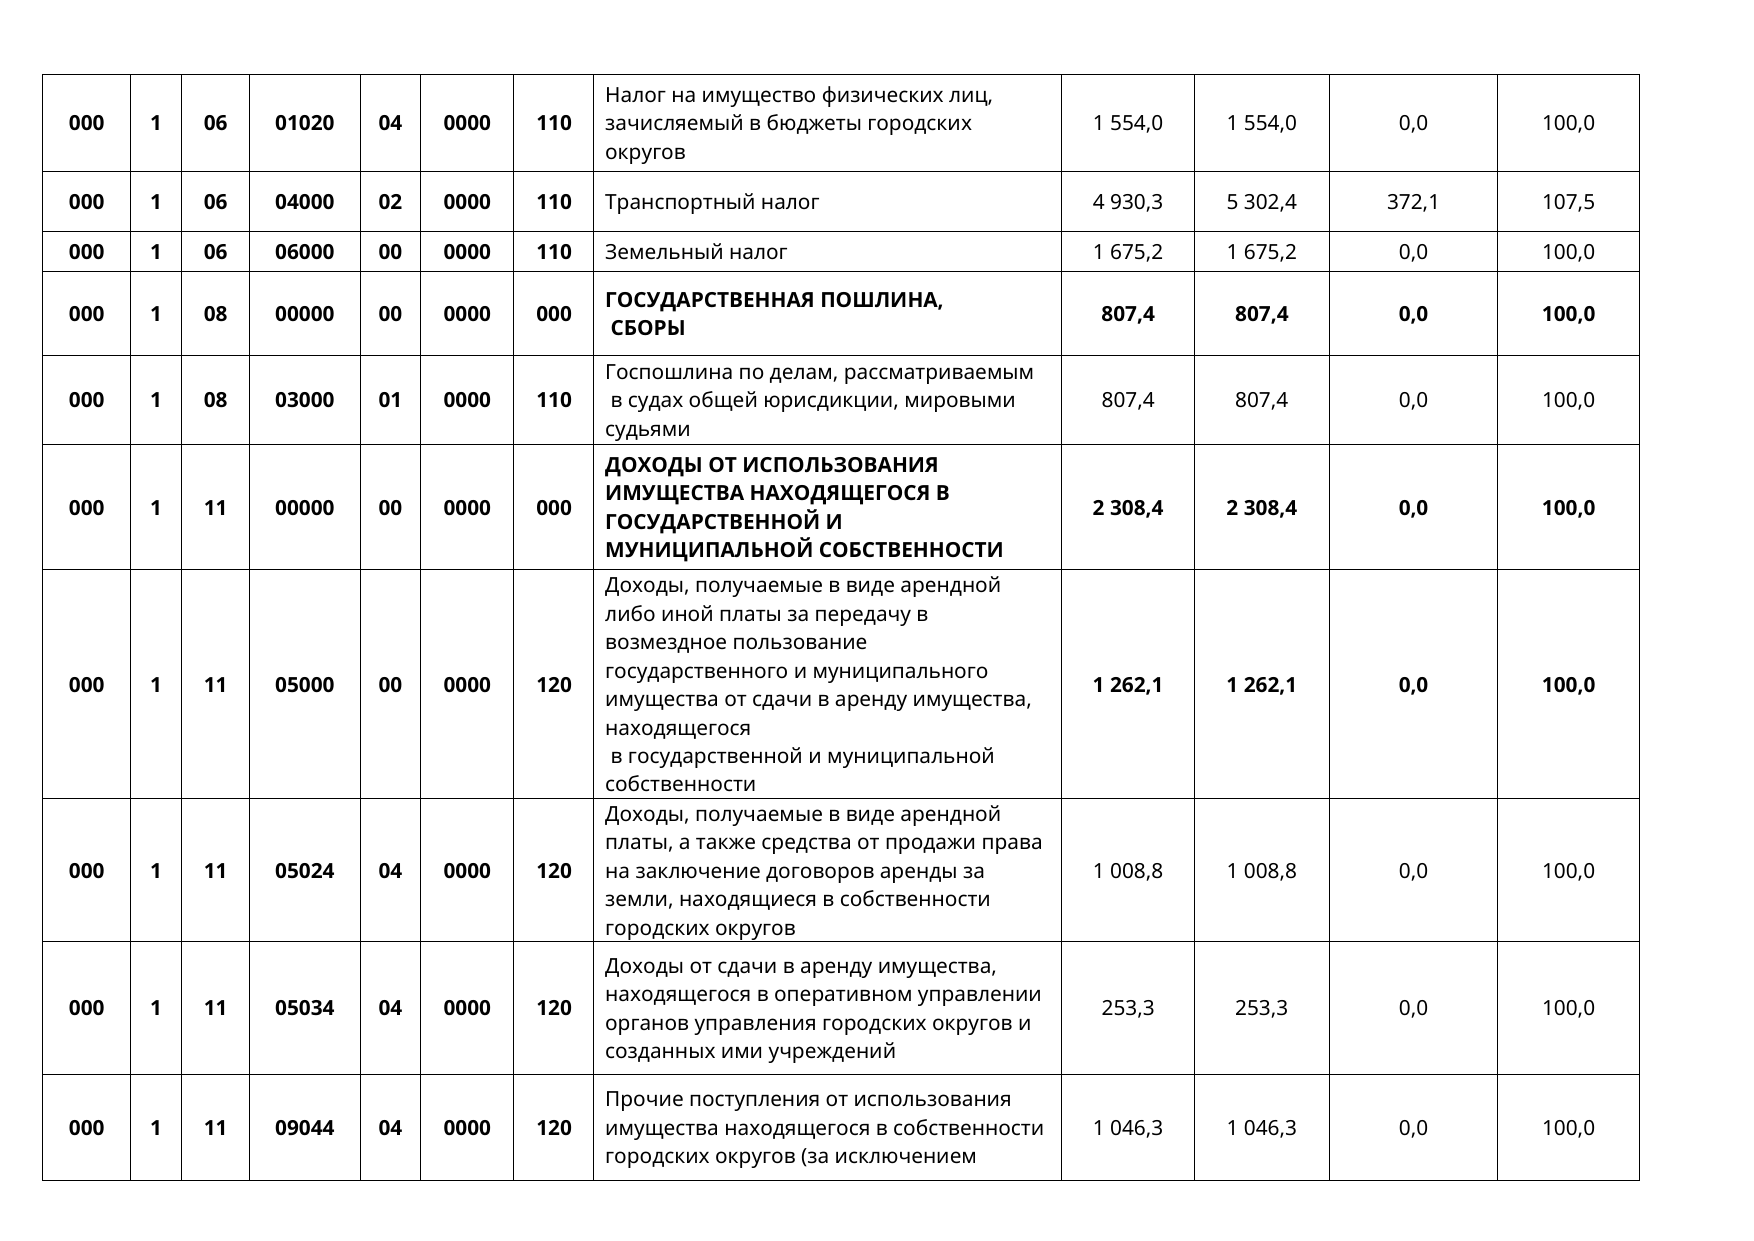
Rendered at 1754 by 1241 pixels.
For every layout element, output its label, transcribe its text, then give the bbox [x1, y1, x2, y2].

table_cell 000 [43, 445, 130, 569]
table_cell 000 [514, 445, 593, 569]
table_cell 100,0 [1498, 799, 1639, 941]
table_cell 253,3 [1062, 942, 1194, 1073]
table_cell 372,1 [1330, 172, 1497, 231]
table_cell 01020 [250, 75, 360, 171]
table_cell 0,0 [1330, 272, 1497, 355]
table_cell 1 554,0 [1062, 75, 1194, 171]
table_cell 110 [514, 75, 593, 171]
table_cell 04 [361, 75, 420, 171]
table_cell 11 [182, 799, 249, 941]
table_cell 000 [43, 942, 130, 1073]
table_cell 00000 [250, 272, 360, 355]
table_cell Доходы, получаемые в виде арендной платы, а также средства от продажи права на заключение договоров аренды за земли, находящиеся в собственности городских округов [594, 799, 1061, 941]
table_cell 0000 [421, 172, 513, 231]
table_cell 0,0 [1330, 75, 1497, 171]
table_cell 1 554,0 [1195, 75, 1329, 171]
table_cell 120 [514, 799, 593, 941]
table_cell 0,0 [1330, 445, 1497, 569]
table_cell 100,0 [1498, 1075, 1639, 1180]
table_cell 2 308,4 [1195, 445, 1329, 569]
table_cell Доходы от сдачи в аренду имущества, находящегося в оперативном управлении органов управления городских округов и созданных ими учреждений [594, 942, 1061, 1073]
table_cell Доходы, получаемые в виде арендной либо иной платы за передачу в возмездное пользование государственного и муниципального имущества от сдачи в аренду имущества, находящегося в государственной и муниципальной собственности [594, 570, 1061, 798]
table_cell 08 [182, 356, 249, 443]
table_cell 100,0 [1498, 445, 1639, 569]
table_cell 000 [514, 272, 593, 355]
table_cell 06 [182, 75, 249, 171]
table_cell 1 046,3 [1195, 1075, 1329, 1180]
table_cell Земельный налог [594, 232, 1061, 271]
table_cell 0,0 [1330, 1075, 1497, 1180]
table_cell 110 [514, 356, 593, 443]
table_cell 0000 [421, 445, 513, 569]
table_cell 02 [361, 172, 420, 231]
table_cell 000 [43, 1075, 130, 1180]
table_cell 107,5 [1498, 172, 1639, 231]
table_cell 0000 [421, 570, 513, 798]
table_cell 0,0 [1330, 232, 1497, 271]
table_cell 1 [131, 1075, 181, 1180]
table_cell 1 [131, 570, 181, 798]
table_cell 000 [43, 172, 130, 231]
table_cell 0000 [421, 942, 513, 1073]
table_cell 0,0 [1330, 942, 1497, 1073]
table_cell 1 262,1 [1062, 570, 1194, 798]
table_cell 05024 [250, 799, 360, 941]
table_cell 120 [514, 1075, 593, 1180]
table_cell 1 [131, 272, 181, 355]
table_cell 807,4 [1062, 356, 1194, 443]
table_cell 06000 [250, 232, 360, 271]
table_cell 03000 [250, 356, 360, 443]
table_cell 06 [182, 232, 249, 271]
table_cell 04 [361, 1075, 420, 1180]
table_cell 05034 [250, 942, 360, 1073]
table_cell 100,0 [1498, 75, 1639, 171]
table_cell 100,0 [1498, 942, 1639, 1073]
table_cell 0000 [421, 799, 513, 941]
table_cell 100,0 [1498, 570, 1639, 798]
table_cell 1 262,1 [1195, 570, 1329, 798]
table_cell 05000 [250, 570, 360, 798]
table_cell 1 [131, 172, 181, 231]
table_cell 11 [182, 942, 249, 1073]
table_cell 000 [43, 356, 130, 443]
table_cell 1 [131, 232, 181, 271]
table_cell 00000 [250, 445, 360, 569]
table_cell ДОХОДЫ ОТ ИСПОЛЬЗОВАНИЯ ИМУЩЕСТВА НАХОДЯЩЕГОСЯ В ГОСУДАРСТВЕННОЙ И МУНИЦИПАЛЬНОЙ СОБСТВЕННОСТИ [594, 445, 1061, 569]
table_cell 0000 [421, 1075, 513, 1180]
table_cell 0000 [421, 356, 513, 443]
table_cell 5 302,4 [1195, 172, 1329, 231]
table_cell 04 [361, 799, 420, 941]
table_cell 2 308,4 [1062, 445, 1194, 569]
table_cell 1 046,3 [1062, 1075, 1194, 1180]
table_cell Транспортный налог [594, 172, 1061, 231]
table_cell 4 930,3 [1062, 172, 1194, 231]
table_cell 253,3 [1195, 942, 1329, 1073]
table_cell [594, 1075, 1061, 1180]
table_cell 807,4 [1062, 272, 1194, 355]
table_cell 1 [131, 445, 181, 569]
table_cell 100,0 [1498, 272, 1639, 355]
table_cell 000 [43, 232, 130, 271]
table_cell 0000 [421, 272, 513, 355]
table_cell 0000 [421, 232, 513, 271]
table_cell 000 [43, 570, 130, 798]
table_cell 120 [514, 942, 593, 1073]
table_cell 000 [43, 75, 130, 171]
table_cell 807,4 [1195, 272, 1329, 355]
table_cell 0,0 [1330, 799, 1497, 941]
table_cell 100,0 [1498, 356, 1639, 443]
table_cell 1 008,8 [1195, 799, 1329, 941]
table_cell 0,0 [1330, 570, 1497, 798]
table_cell 807,4 [1195, 356, 1329, 443]
table_cell 0,0 [1330, 356, 1497, 443]
table_cell 1 008,8 [1062, 799, 1194, 941]
table_cell 120 [514, 570, 593, 798]
table_cell 04000 [250, 172, 360, 231]
table_cell 1 [131, 75, 181, 171]
table_cell 1 [131, 356, 181, 443]
table_cell 0000 [421, 75, 513, 171]
table_cell 00 [361, 445, 420, 569]
table_cell 11 [182, 570, 249, 798]
table_cell 1 675,2 [1062, 232, 1194, 271]
table_cell 00 [361, 232, 420, 271]
table_cell 00 [361, 570, 420, 798]
table_cell 11 [182, 1075, 249, 1180]
table_cell 100,0 [1498, 232, 1639, 271]
table_cell 06 [182, 172, 249, 231]
table_cell 110 [514, 232, 593, 271]
table_cell Госпошлина по делам, рассматриваемым в судах общей юрисдикции, мировыми судьями [594, 356, 1061, 443]
table_cell ГОСУДАРСТВЕННАЯ ПОШЛИНА, СБОРЫ [594, 272, 1061, 355]
table_cell 09044 [250, 1075, 360, 1180]
table_cell 1 675,2 [1195, 232, 1329, 271]
table_cell 00 [361, 272, 420, 355]
table_cell 11 [182, 445, 249, 569]
table_cell Налог на имущество физических лиц, зачисляемый в бюджеты городских округов [594, 75, 1061, 171]
table_cell 04 [361, 942, 420, 1073]
table_cell 110 [514, 172, 593, 231]
table_cell 000 [43, 799, 130, 941]
table_cell 01 [361, 356, 420, 443]
table_cell 1 [131, 942, 181, 1073]
table_cell 1 [131, 799, 181, 941]
table_cell 000 [43, 272, 130, 355]
table_cell 08 [182, 272, 249, 355]
